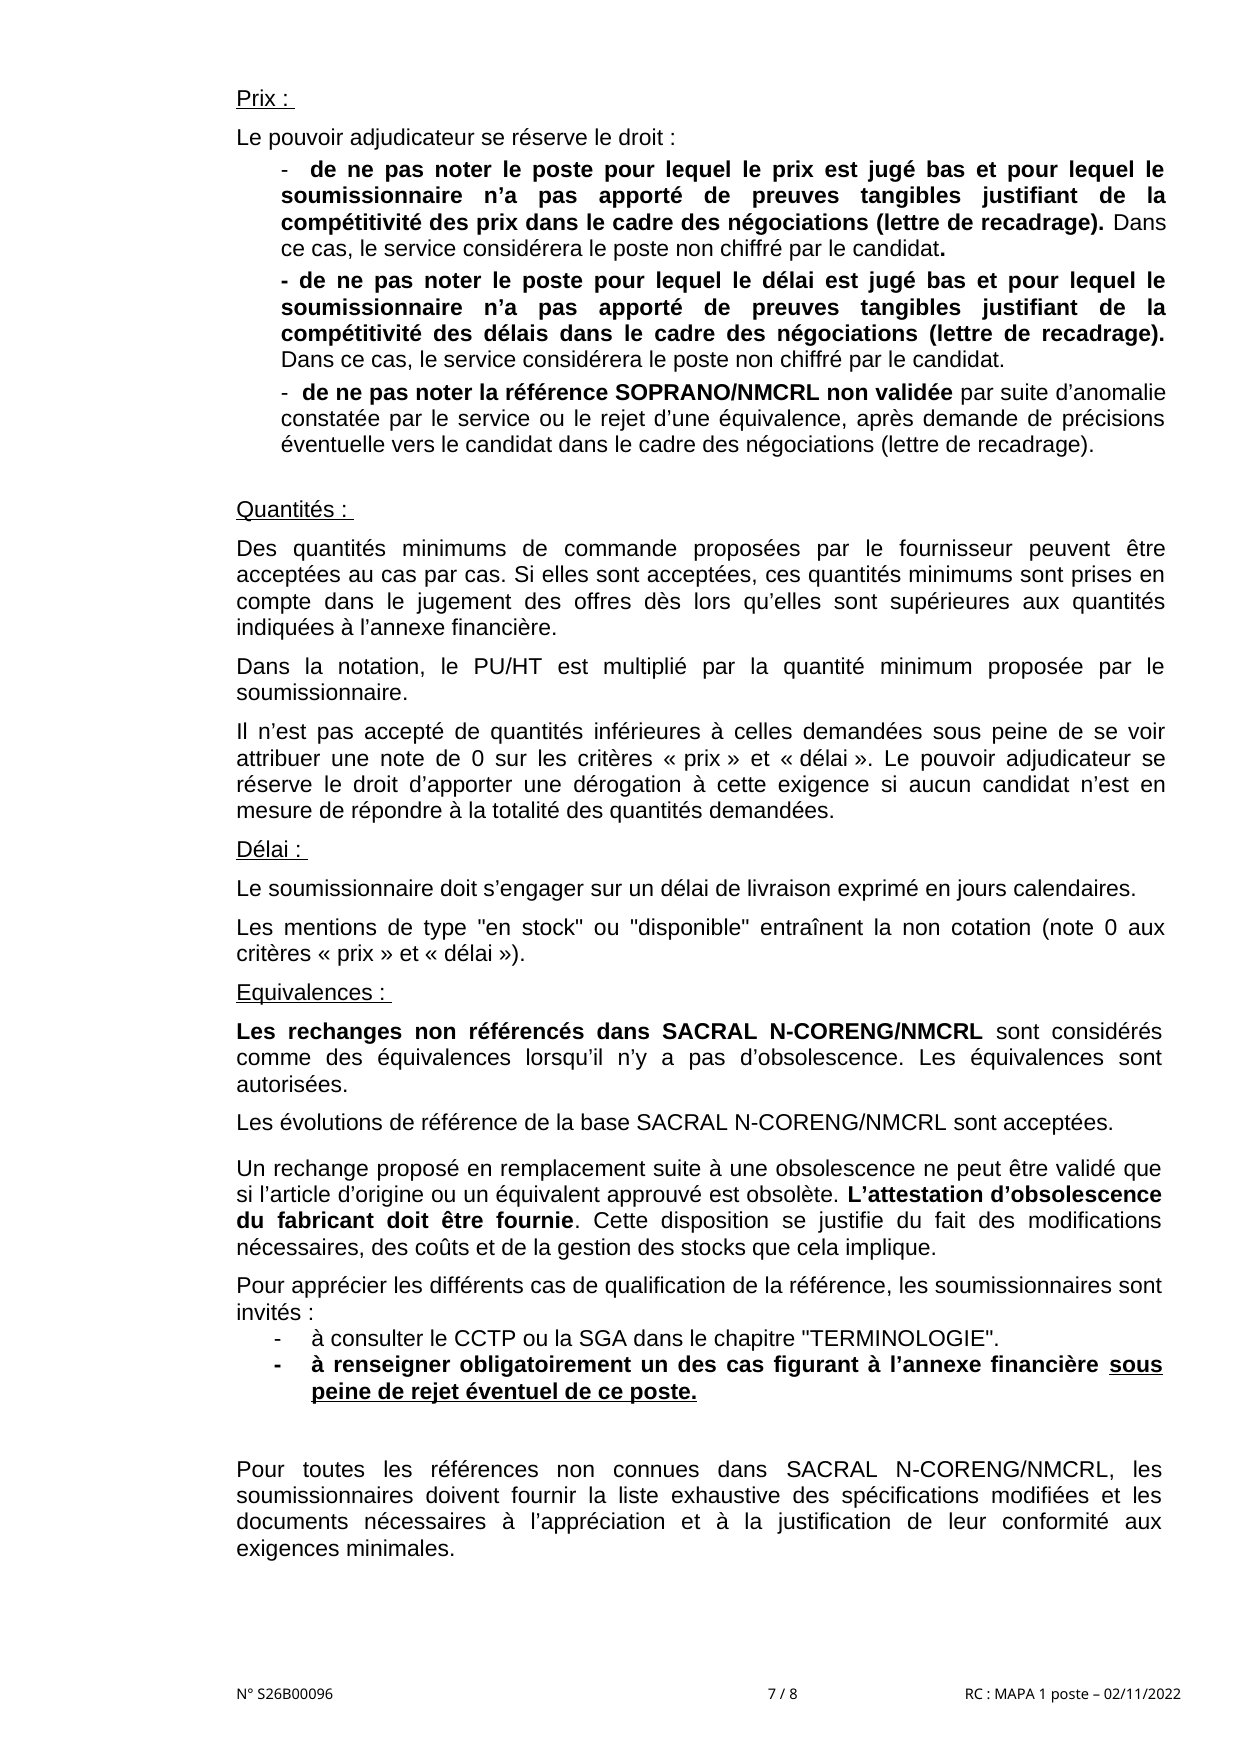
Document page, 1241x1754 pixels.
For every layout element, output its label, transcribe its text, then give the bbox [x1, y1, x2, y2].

text Quantités : [236, 496, 1166, 522]
text Prix : [236, 85, 1166, 111]
list à renseigner obligatoirement un des cas figurant à l’annexe financière sous peine de rejet éventuel de ce poste. [274, 1351, 1162, 1404]
text Les rechanges non référencés dans SACRAL N-CORENG/NMCRL sont considérés comme des équivalences lorsqu’il n’y a pas d’obsolescence. Les équivalences sont autorisées. [236, 1018, 1162, 1097]
text Pour toutes les références non connues dans SACRAL N-CORENG/NMCRL, les soumissionnaires doivent fournir la liste exhaustive des spécifications modifiées et les documents nécessaires à l’appréciation et à la justification de leur conformité aux exigences minimales. [236, 1456, 1162, 1561]
text Il n’est pas accepté de quantités inférieures à celles demandées sous peine de se voir attribuer une note de 0 sur les critères « prix » et « délai ». Le pouvoir adjudicateur se réserve le droit d’apporter une dérogation à cette exigence si aucun candidat n’est en mesure de répondre à la totalité des quantités demandées. [236, 718, 1166, 823]
text - de ne pas noter le poste pour lequel le prix est jugé bas et pour lequel le soumissionnaire n’a pas apporté de preuves tangibles justifiant de la compétitivité des prix dans le cadre des négociations (lettre de recadrage). Dans ce cas, le service considérera le poste non chiffré par le candidat. [281, 156, 1166, 261]
text Dans la notation, le PU/HT est multiplié par la quantité minimum proposée par le soumissionnaire. [236, 653, 1166, 706]
text Les évolutions de référence de la base SACRAL N-CORENG/NMCRL sont acceptées. [236, 1109, 1162, 1136]
text Les mentions de type "en stock" ou "disponible" entraînent la non cotation (note 0 aux critères « prix » et « délai »). [236, 914, 1166, 966]
text Délai : [236, 836, 1166, 862]
list à consulter le CCTP ou la SGA dans le chapitre "TERMINOLOGIE". [274, 1325, 1162, 1351]
text Des quantités minimums de commande proposées par le fournisseur peuvent être acceptées au cas par cas. Si elles sont acceptées, ces quantités minimums sont prises en compte dans le jugement des offres dès lors qu’elles sont supérieures aux quantités indiquées à l’annexe financière. [236, 535, 1166, 640]
text - de ne pas noter la référence SOPRANO/NMCRL non validée par suite d’anomalie constatée par le service ou le rejet d’une équivalence, après demande de précisions éventuelle vers le candidat dans le cadre des négociations (lettre de recadrage). [281, 378, 1166, 458]
text Le soumissionnaire doit s’engager sur un délai de livraison exprimé en jours calendaires. [236, 875, 1166, 901]
text Le pouvoir adjudicateur se réserve le droit : [236, 123, 1166, 150]
text Un rechange proposé en remplacement suite à une obsolescence ne peut être validé que si l’article d’origine ou un équivalent approuvé est obsolète. L’attestation d’obsolescence du fabricant doit être fournie. Cette disposition se justifie du fait des modifications nécessaires, des coûts et de la gestion des stocks que cela implique. [236, 1154, 1162, 1260]
text Pour apprécier les différents cas de qualification de la référence, les soumissionnaires sont invités : [236, 1272, 1162, 1325]
text Equivalences : [236, 979, 1166, 1005]
text - de ne pas noter le poste pour lequel le délai est jugé bas et pour lequel le soumissionnaire n’a pas apporté de preuves tangibles justifiant de la compétitivité des délais dans le cadre des négociations (lettre de recadrage). Dans ce cas, le service considérera le poste non chiffré par le candidat. [281, 267, 1166, 373]
